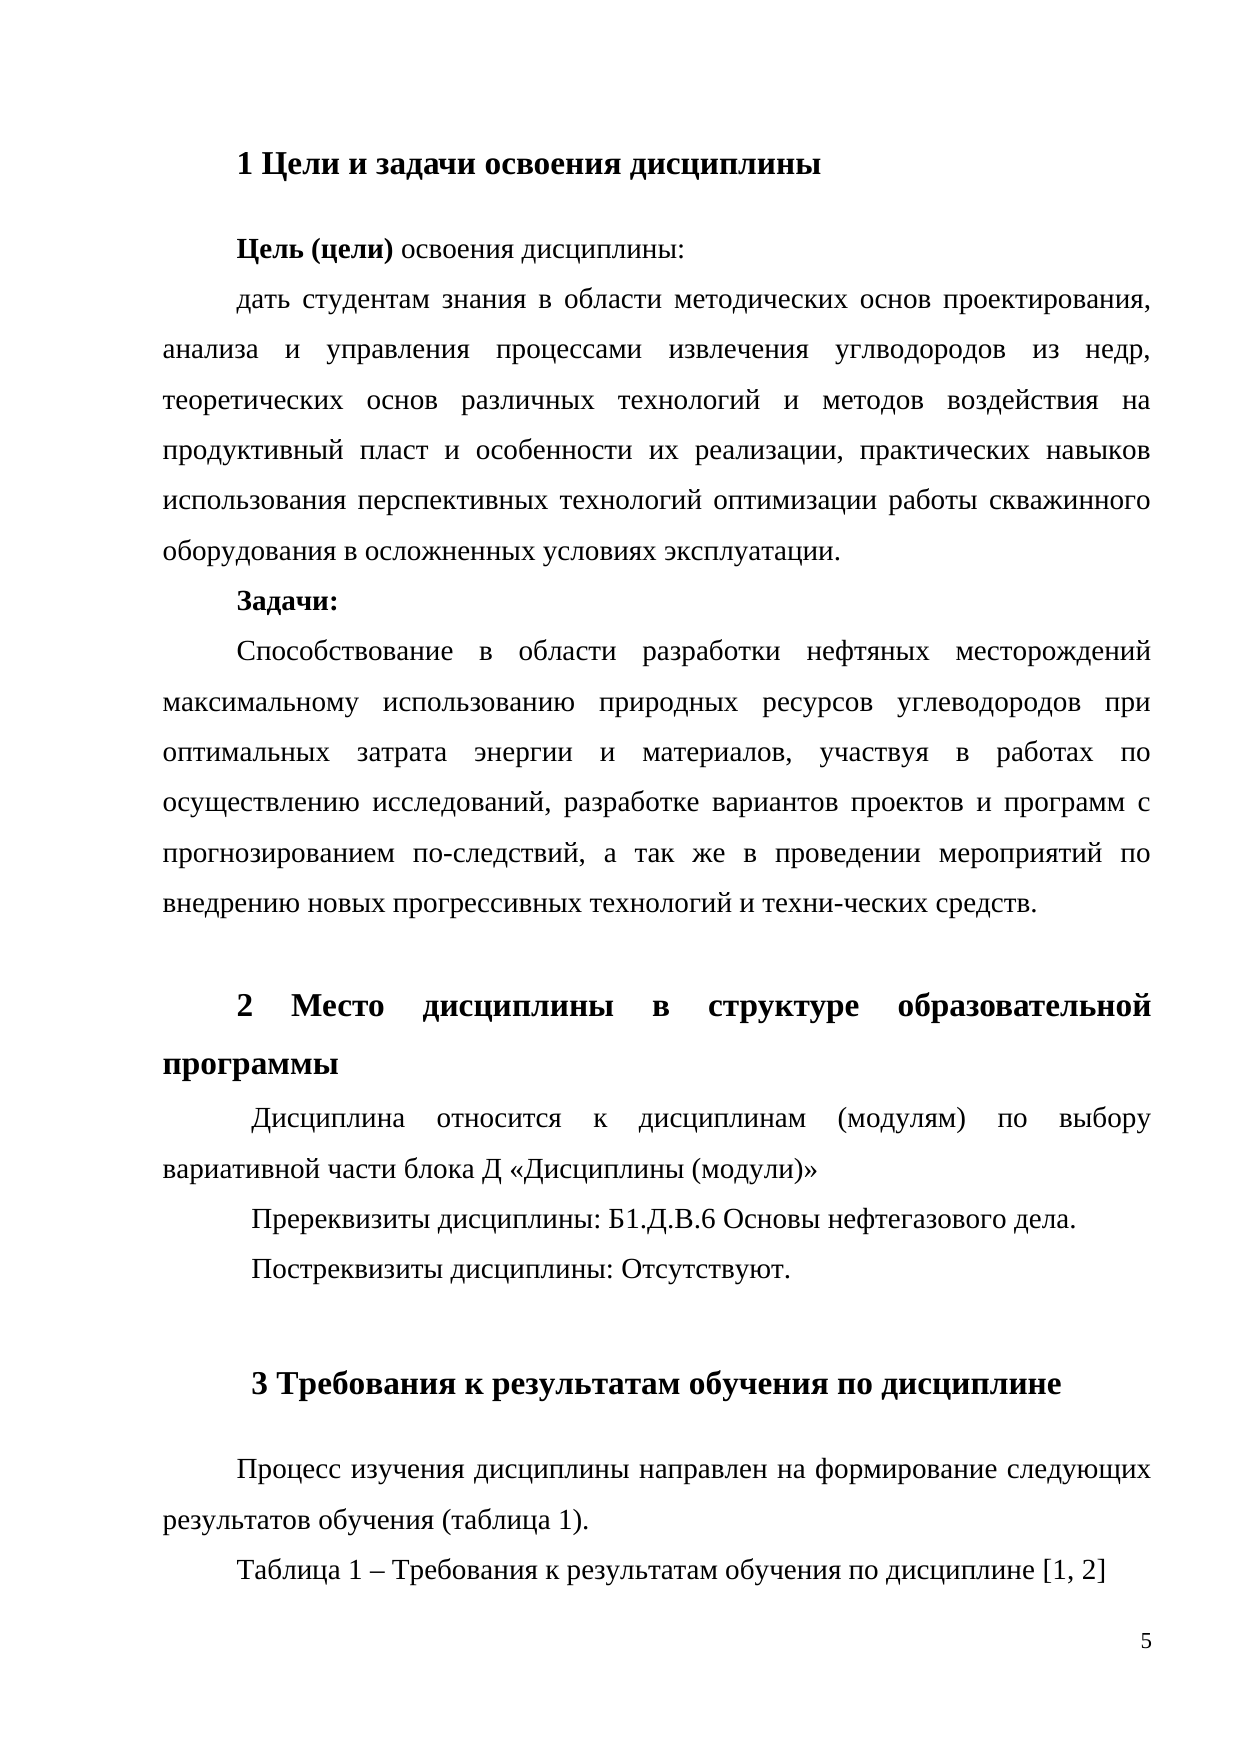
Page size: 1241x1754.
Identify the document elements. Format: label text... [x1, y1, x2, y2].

text Дисциплина относится к дисциплинам (модулям) по выбору вариативной части блока Д «Дисциплины (модули)» [162, 1101, 1152, 1184]
text Задачи: [162, 583, 1152, 617]
subtitle 3 Требования к результатам обучения по дисциплине [162, 1363, 1152, 1401]
text Способствование в области разработки нефтяных месторождений максимальному использованию природных ресурсов углеводородов при оптимальных затрата энергии и материалов, участвуя в работах по осуществлению исследований, разработке вариантов проектов и программ с прогнозированием по-следствий, а так же в проведении мероприятий по внедрению новых прогрессивных технологий и техни-ческих средств. [162, 633, 1152, 918]
text 2 Место дисциплины в структуре образовательной программы [162, 986, 1152, 1081]
text дать студентам знания в области методических основ проектирования, анализа и управления процессами извлечения углводородов из недр, теоретических основ различных технологий и методов воздействия на продуктивный пласт и особенности их реализации, практических навыков использования перспективных технологий оптимизации работы скважинного оборудования в осложненных условиях эксплуатации. [162, 281, 1152, 566]
text 1 Цели и задачи освоения дисциплины [162, 143, 1152, 181]
text Таблица 1 – Требования к результатам обучения по дисциплине [1, 2] [162, 1552, 1152, 1586]
text Цель (цели) освоения дисциплины: [162, 231, 1152, 264]
text Постреквизиты дисциплины: Отсутствуют. [162, 1252, 1152, 1285]
text Процесс изучения дисциплины направлен на формирование следующих результатов обучения (таблица 1). [162, 1452, 1152, 1535]
text Пререквизиты дисциплины: Б1.Д.В.6 Основы нефтегазового дела. [162, 1201, 1152, 1235]
